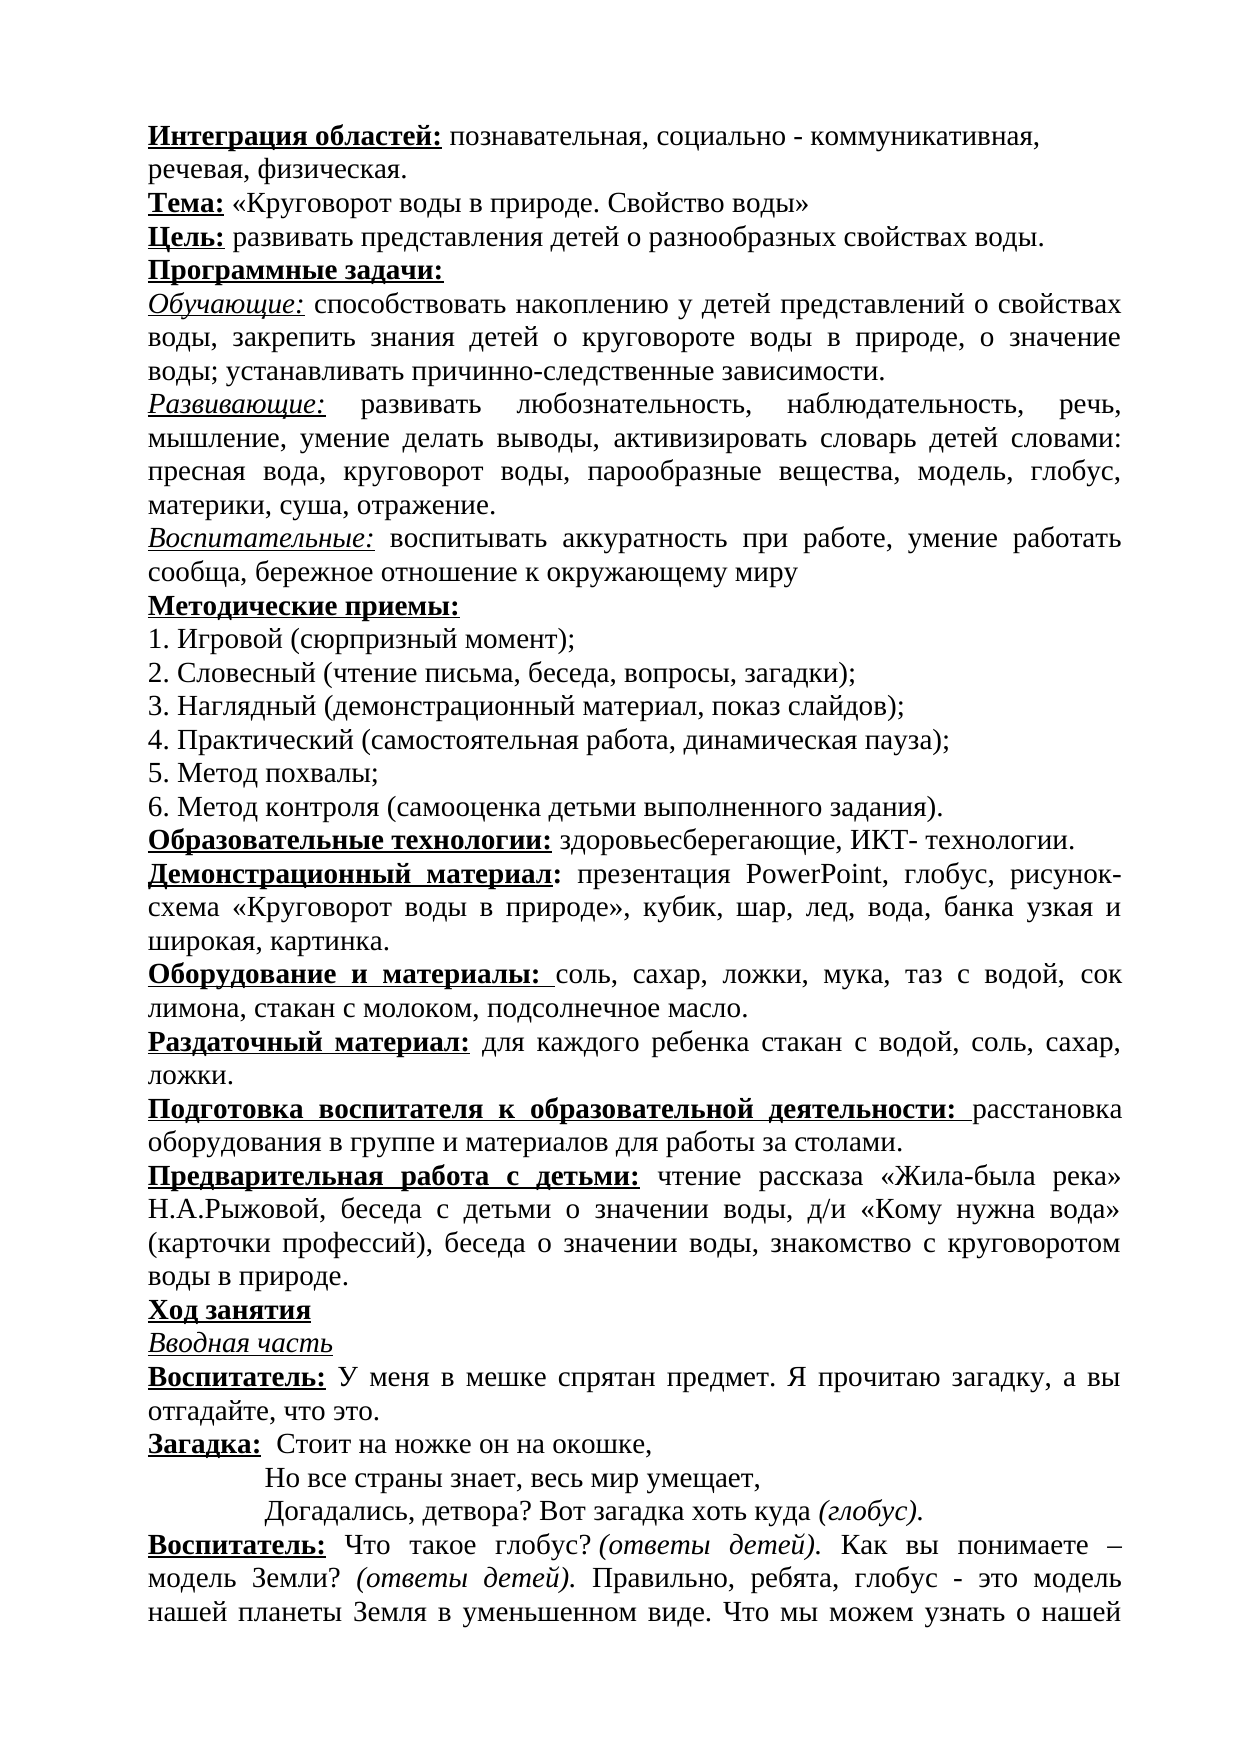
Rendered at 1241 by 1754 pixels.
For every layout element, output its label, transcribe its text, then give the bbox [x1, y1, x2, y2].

text 4. Практический (самостоятельная работа, динамическая пауза); [148, 722, 1122, 755]
text Тема: «Круговорот воды в природе. Свойство воды» [148, 185, 1122, 219]
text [148, 1527, 1122, 1627]
text Интеграция областей: познавательная, социально - коммуникативная, речевая, физическая. [148, 118, 1122, 185]
text Воспитательные: воспитывать аккуратность при работе, умение работать сообща, бережное отношение к окружающему миру [148, 521, 1122, 588]
text Оборудование и материалы: соль, сахар, ложки, мука, таз с водой, сок лимона, стакан с молоком, подсолнечное масло. [148, 957, 1122, 1024]
text Образовательные технологии: здоровьесберегающие, ИКТ- технологии. [148, 822, 1122, 856]
text 6. Метод контроля (самооценка детьми выполненного задания). [148, 789, 1122, 822]
text Демонстрационный материал: презентация PowerPoint, глобус, рисунок-схема «Круговорот воды в природе», кубик, шар, лед, вода, банка узкая и широкая, картинка. [148, 856, 1122, 957]
text 5. Метод похвалы; [148, 755, 1122, 789]
text Вводная часть [148, 1326, 1122, 1359]
text Ход занятия [148, 1292, 1122, 1326]
text Предварительная работа с детьми: чтение рассказа «Жила-была река» Н.А.Рыжовой, беседа с детьми о значении воды, д/и «Кому нужна вода» (карточки профессий), беседа о значении воды, знакомство с круговоротом воды в природе. [148, 1158, 1122, 1292]
text Раздаточный материал: для каждого ребенка стакан с водой, соль, сахар, ложки. [148, 1024, 1122, 1091]
text 3. Наглядный (демонстрационный материал, показ слайдов); [148, 688, 1122, 722]
text 1. Игровой (сюрпризный момент); [148, 621, 1122, 655]
text 2. Словесный (чтение письма, беседа, вопросы, загадки); [148, 655, 1122, 688]
text Развивающие: развивать любознательность, наблюдательность, речь, мышление, умение делать выводы, активизировать словарь детей словами: пресная вода, круговорот воды, парообразные вещества, модель, глобус, материки, суша, отражение. [148, 386, 1122, 521]
text Подготовка воспитателя к образовательной деятельности: расстановка оборудования в группе и материалов для работы за столами. [148, 1091, 1122, 1158]
text Загадка: Стоит на ножке он на окошке, Но все страны знает, весь мир умещает, Догадались, детвора? Вот загадка хоть куда (глобус). [148, 1426, 1122, 1527]
text Методические приемы: [148, 588, 1122, 621]
text Цель: развивать представления детей о разнообразных свойствах воды. [148, 219, 1122, 252]
text Обучающие: способствовать накоплению у детей представлений о свойствах воды, закрепить знания детей о круговороте воды в природе, о значение воды; устанавливать причинно-следственные зависимости. [148, 286, 1122, 386]
text Программные задачи: [148, 252, 1122, 286]
text Воспитатель: У меня в мешке спрятан предмет. Я прочитаю загадку, а вы отгадайте, что это. [148, 1359, 1122, 1426]
